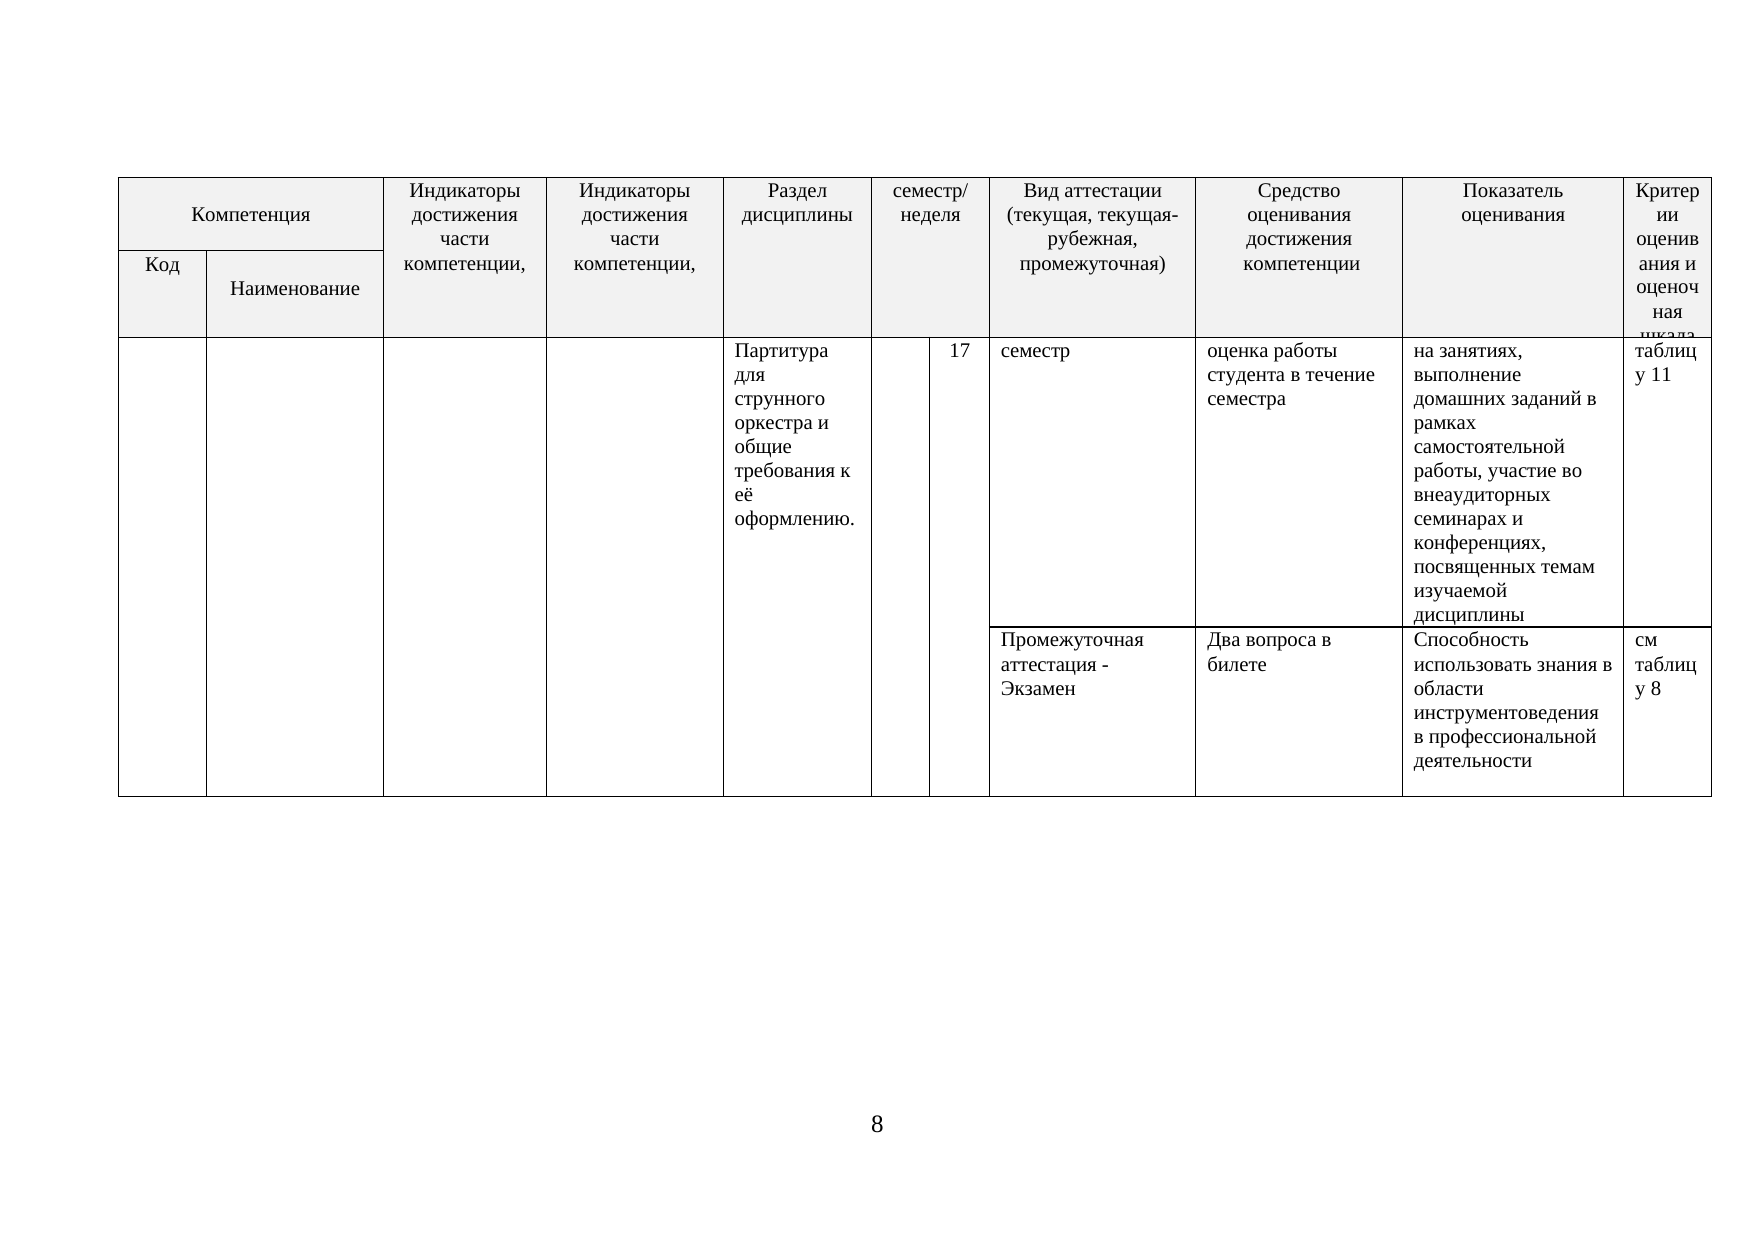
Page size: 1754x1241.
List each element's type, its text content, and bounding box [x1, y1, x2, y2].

table_cell Итоговая оценка за семестр [990, 338, 1195, 626]
table_cell Код [119, 251, 206, 337]
table_cell см таблицу 11 [1624, 338, 1711, 626]
table_header Компетенция [119, 178, 383, 250]
table_header Показатель оценивания [1403, 178, 1623, 337]
table_header Вид аттестации (текущая, текущая-рубежная, промежуточная) [990, 178, 1195, 337]
table_header семестр/ неделя [872, 178, 989, 337]
table_header Раздел дисциплины [724, 178, 871, 337]
table_cell Промежуточная аттестация - Экзамен [990, 628, 1195, 796]
table_cell Два вопроса в билете [1196, 628, 1402, 796]
table_cell 17 [930, 338, 989, 796]
table_header Средство оценивания достижения компетенции [1196, 178, 1402, 337]
table_header Индикаторы достижения части компетенции, [547, 178, 723, 337]
table_cell Способность использовать знания в области инструментоведения в профессиональной деятельности [1403, 628, 1623, 796]
table_cell Комплексная оценка работы студента в течение семестра [1196, 338, 1402, 626]
table_cell см таблицу 8 [1624, 628, 1711, 796]
table_cell Наименование [207, 251, 383, 337]
table_header Индикаторы достижения части компетенции, [384, 178, 546, 337]
table_header Критерии оценивания и оценочная шкала [1624, 178, 1711, 337]
